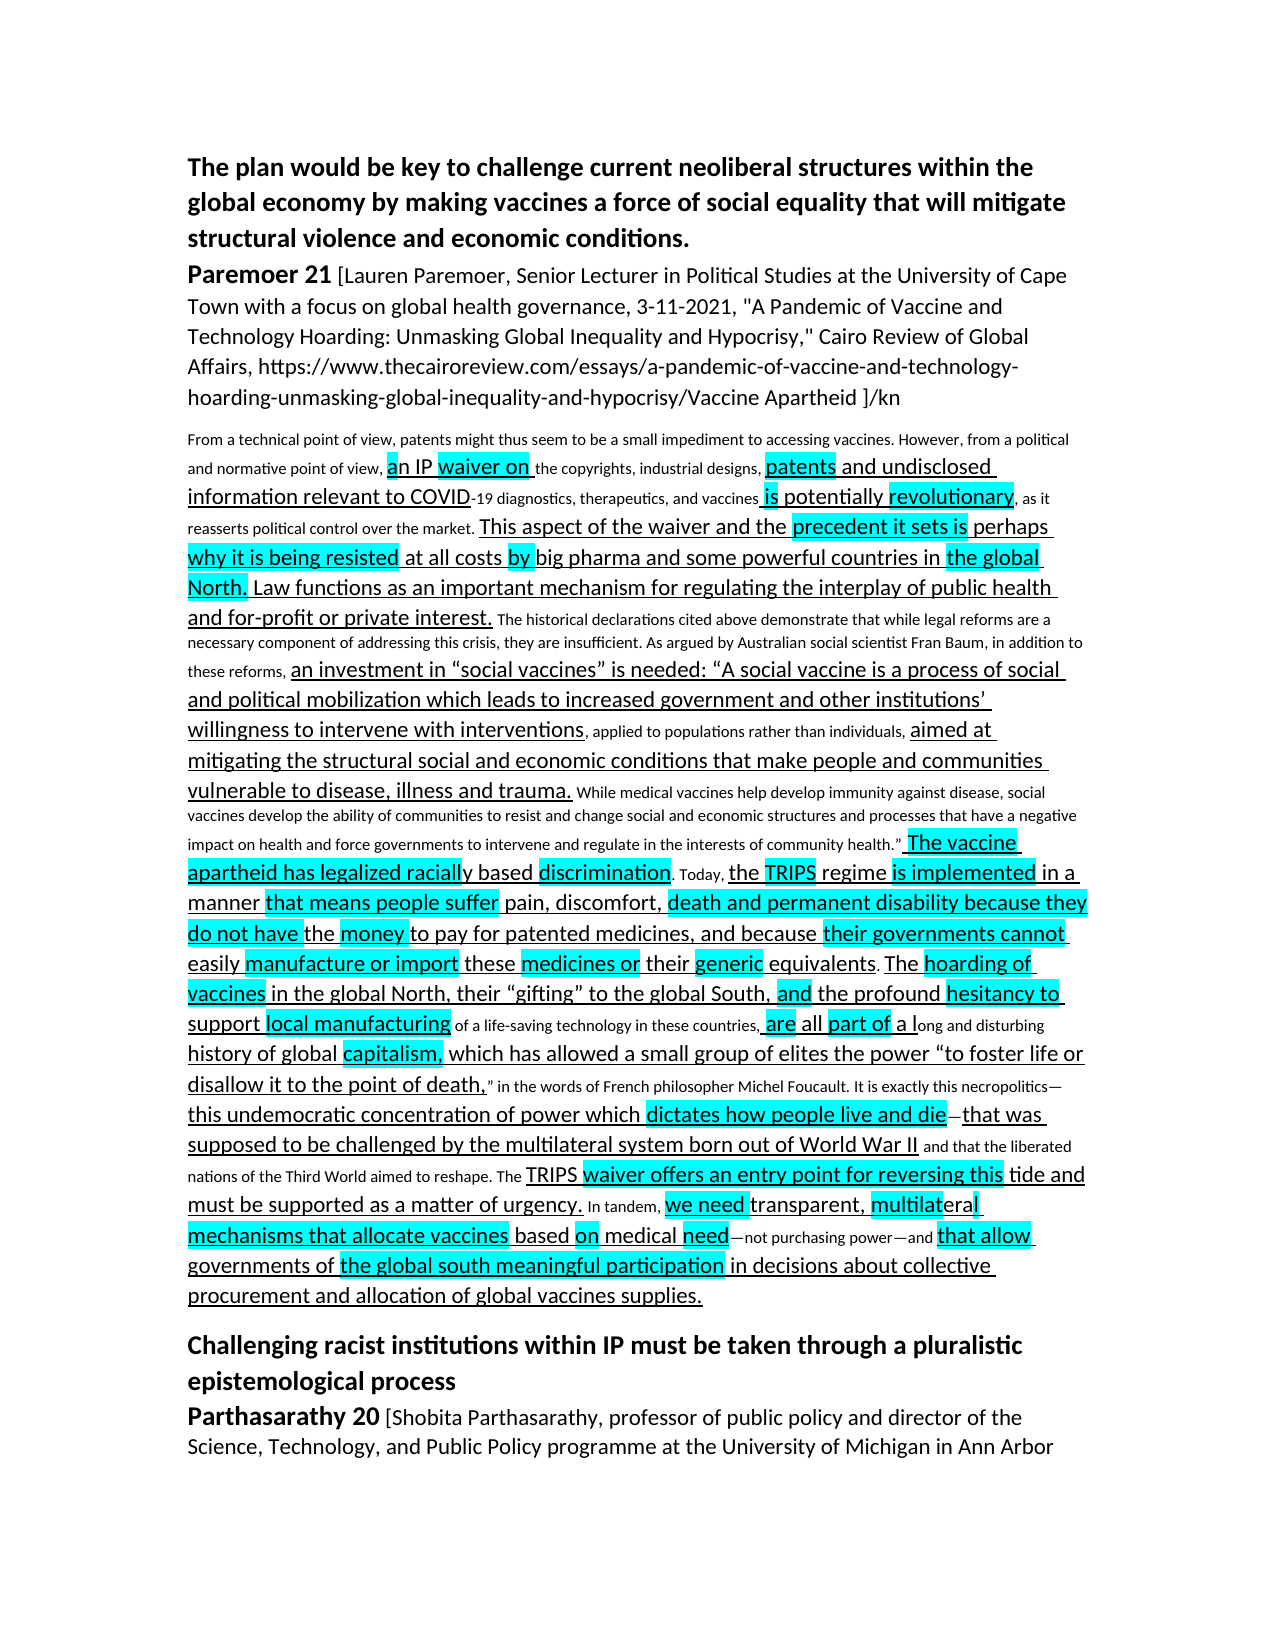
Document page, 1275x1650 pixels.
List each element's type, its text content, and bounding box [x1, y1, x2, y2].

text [187, 1399, 1087, 1460]
subtitle Challenging racist institutions within IP must be taken through a pluralistic epistemological process [187, 1328, 1087, 1397]
text From a technical point of view, patents might thus seem to be a small impediment to accessing vaccines. However, from a political and normative point of view, an IP waiver on the copyrights, industrial designs, patents and undisclosed information relevant to COVID-19 diagnostics, therapeutics, and vaccines is potentially revolutionary, as it reasserts political control over the market. This aspect of the waiver and the precedent it sets is perhaps why it is being resisted at all costs by big pharma and some powerful countries in the global North. Law functions as an important mechanism for regulating the interplay of public health and for-profit or private interest. The historical declarations cited above demonstrate that while legal reforms are a necessary component of addressing this crisis, they are insufficient. As argued by Australian social scientist Fran Baum, in addition to these reforms, an investment in “social vaccines” is needed: “A social vaccine is a process of social and political mobilization which leads to increased government and other institutions’ willingness to intervene with interventions, applied to populations rather than individuals, aimed at mitigating the structural social and economic conditions that make people and communities vulnerable to disease, illness and trauma. While medical vaccines help develop immunity against disease, social vaccines develop the ability of communities to resist and change social and economic structures and processes that have a negative impact on health and force governments to intervene and regulate in the interests of community health.” The vaccine apartheid has legalized racially based discrimination. Today, the TRIPS regime is implemented in a manner that means people suffer pain, discomfort, death and permanent disability because they do not have the money to pay for patented medicines, and because their governments cannot easily manufacture or import these medicines or their generic equivalents. The hoarding of vaccines in the global North, their “gifting” to the global South, and the profound hesitancy to support local manufacturing of a life-saving technology in these countries, are all part of a long and disturbing history of global capitalism, which has allowed a small group of elites the power “to foster life or disallow it to the point of death,” in the words of French philosopher Michel Foucault. It is exactly this necropolitics—this undemocratic concentration of power which dictates how people live and die—that was supposed to be challenged by the multilateral system born out of World War II and that the liberated nations of the Third World aimed to reshape. The TRIPS waiver offers an entry point for reversing this tide and must be supported as a matter of urgency. In tandem, we need transparent, multilateral mechanisms that allocate vaccines based on medical need—not purchasing power—and that allow governments of the global south meaningful participation in decisions about collective procurement and allocation of global vaccines supplies. [187, 429, 1087, 913]
text From a technical point of view, patents might thus seem to be a small impediment to accessing vaccines. However, from a political and normative point of view, an IP waiver on the copyrights, industrial designs, patents and undisclosed information relevant to COVID-19 diagnostics, therapeutics, and vaccines is potentially revolutionary, as it reasserts political control over the market. This aspect of the waiver and the precedent it sets is perhaps why it is being resisted at all costs by big pharma and some powerful countries in the global North. Law functions as an important mechanism for regulating the interplay of public health and for-profit or private interest. The historical declarations cited above demonstrate that while legal reforms are a necessary component of addressing this crisis, they are insufficient. As argued by Australian social scientist Fran Baum, in addition to these reforms, an investment in “social vaccines” is needed: “A social vaccine is a process of social and political mobilization which leads to increased government and other institutions’ willingness to intervene with interventions, applied to populations rather than individuals, aimed at mitigating the structural social and economic conditions that make people and communities vulnerable to disease, illness and trauma. While medical vaccines help develop immunity against disease, social vaccines develop the ability of communities to resist and change social and economic structures and processes that have a negative impact on health and force governments to intervene and regulate in the interests of community health.” The vaccine apartheid has legalized racially based discrimination. Today, the TRIPS regime is implemented in a manner that means people suffer pain, discomfort, death and permanent disability because they do not have the money to pay for patented medicines, and because their governments cannot easily manufacture or import these medicines or their generic equivalents. The hoarding of vaccines in the global North, their “gifting” to the global South, and the profound hesitancy to support local manufacturing of a life-saving technology in these countries, are all part of a long and disturbing history of global capitalism, which has allowed a small group of elites the power “to foster life or disallow it to the point of death,” in the words of French philosopher Michel Foucault. It is exactly this necropolitics—this undemocratic concentration of power which dictates how people live and die—that was supposed to be challenged by the multilateral system born out of World War II and that the liberated nations of the Third World aimed to reshape. The TRIPS waiver offers an entry point for reversing this tide and must be supported as a matter of urgency. In tandem, we need transparent, multilateral mechanisms that allocate vaccines based on medical need—not purchasing power—and that allow governments of the global south meaningful participation in decisions about collective procurement and allocation of global vaccines supplies. [187, 914, 1087, 1309]
subtitle The plan would be key to challenge current neoliberal structures within the global economy by making vaccines a force of social equality that will mitigate structural violence and economic conditions. [187, 150, 1087, 254]
text Paremoer 21 [Lauren Paremoer, Senior Lecturer in Political Studies at the University of Cape Town with a focus on global health governance, 3-11-2021, "A Pandemic of Vaccine and Technology Hoarding: Unmasking Global Inequality and Hypocrisy," Cairo Review of Global Affairs, https://www.thecairoreview.com/essays/a-pandemic-of-vaccine-and-technology-hoarding-unmasking-global-inequality-and-hypocrisy/Vaccine Apartheid ]/kn [187, 257, 1087, 411]
